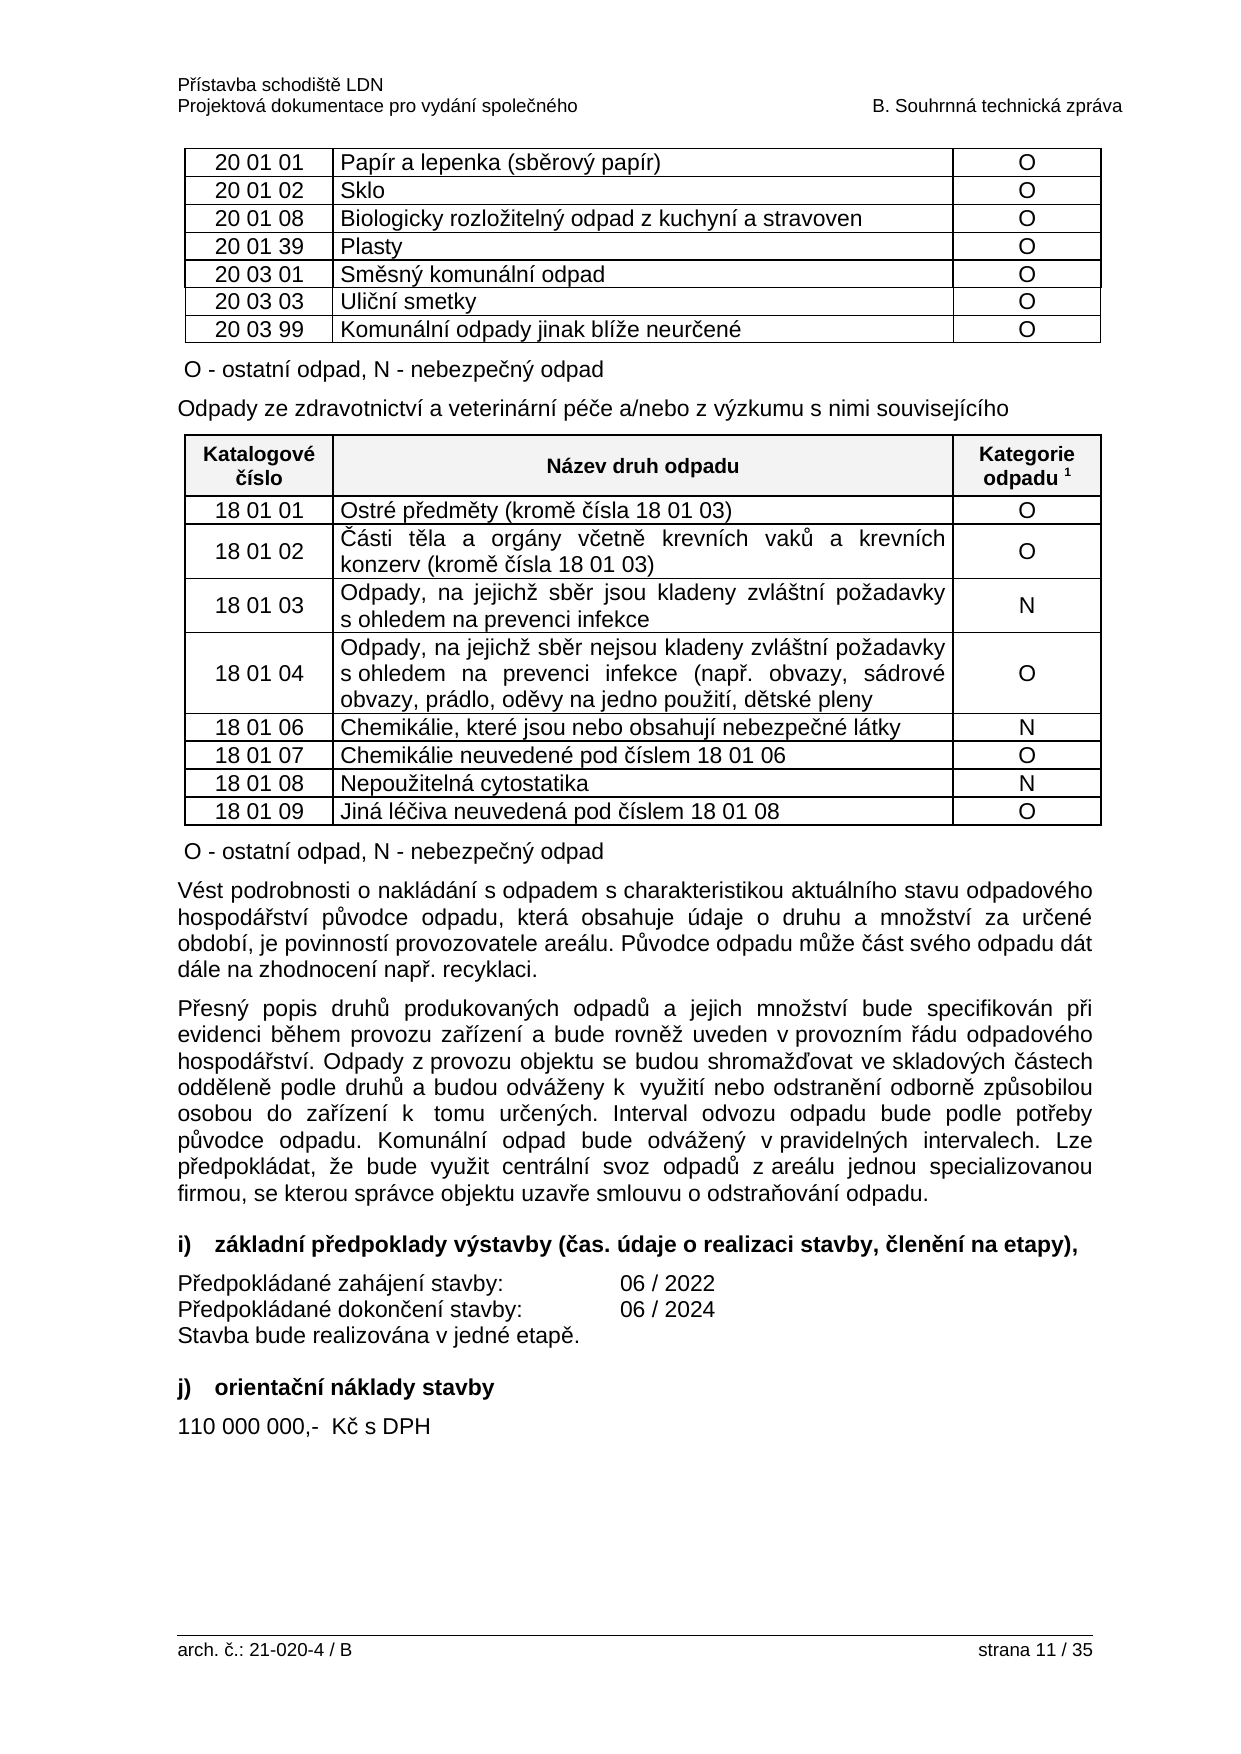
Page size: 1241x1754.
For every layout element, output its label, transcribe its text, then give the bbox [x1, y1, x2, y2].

table_header Katalogové číslo [186, 436, 332, 495]
table_cell O [954, 316, 1100, 342]
table_cell Nepoužitelná cytostatika [334, 770, 952, 796]
table_cell 20 03 01 [186, 261, 332, 287]
table_cell O [954, 288, 1100, 315]
table_cell 20 01 01 [186, 149, 332, 176]
text Stavba bude realizována v jedné etapě. [177, 1322, 1093, 1349]
table_cell O [954, 742, 1100, 768]
table_cell Ostré předměty (kromě čísla 18 01 03) [334, 497, 952, 523]
table_cell 18 01 02 [186, 525, 332, 578]
table_cell Části těla a orgány včetně krevních vaků a krevních konzerv (kromě čísla 18 01 03) [334, 525, 952, 578]
table_cell N [954, 714, 1100, 740]
table_header Kategorie odpadu 1 [954, 436, 1100, 495]
table_cell O [954, 149, 1100, 176]
table_cell 20 01 39 [186, 233, 332, 259]
table_cell 18 01 04 [186, 633, 332, 712]
table_cell O [954, 177, 1100, 203]
table_cell Chemikálie, které jsou nebo obsahují nebezpečné látky [334, 714, 952, 740]
table_cell O [954, 798, 1100, 824]
table_cell 18 01 07 [186, 742, 332, 768]
text O - ostatní odpad, N - nebezpečný odpad [177, 838, 1093, 864]
table_cell 20 01 02 [186, 177, 332, 203]
table_cell 20 03 99 [186, 316, 332, 342]
table_cell Komunální odpady jinak blíže neurčené [333, 316, 953, 342]
table_cell N [954, 770, 1100, 796]
table_cell Biologicky rozložitelný odpad z kuchyní a stravoven [334, 205, 952, 231]
table_cell O [954, 633, 1100, 712]
list orientační náklady stavby [177, 1374, 1093, 1400]
table_cell O [954, 205, 1100, 231]
table_cell Papír a lepenka (sběrový papír) [334, 149, 952, 176]
text Odpady ze zdravotnictví a veterinární péče a/nebo z výzkumu s nimi souvisejícího [177, 394, 1093, 421]
text O - ostatní odpad, N - nebezpečný odpad [177, 356, 1093, 382]
text Předpokládané dokončení stavby: 06 / 2024 [177, 1296, 1093, 1322]
table_cell 20 03 03 [186, 288, 332, 315]
table_cell Sklo [334, 177, 952, 203]
table_cell O [954, 233, 1100, 259]
table_header Název druh odpadu [334, 436, 952, 495]
table_cell 20 01 08 [186, 205, 332, 231]
text 110 000 000,- Kč s DPH [177, 1413, 1093, 1439]
table_cell 18 01 06 [186, 714, 332, 740]
table_cell Chemikálie neuvedené pod číslem 18 01 06 [334, 742, 952, 768]
text Přesný popis druhů produkovaných odpadů a jejich množství bude specifikován při evidenci během provozu zařízení a bude rovněž uveden v provozním řádu odpadového hospodářství. Odpady z provozu objektu se budou shromažďovat ve skladových částech odděleně podle druhů a budou odváženy k využití nebo odstranění odborně způsobilou osobou do zařízení k tomu určených. Interval odvozu odpadu bude podle potřeby původce odpadu. Komunální odpad bude odvážený v pravidelných intervalech. Lze předpokládat, že bude využit centrální svoz odpadů z areálu jednou specializovanou firmou, se kterou správce objektu uzavře smlouvu o odstraňování odpadu. [177, 995, 1093, 1206]
table_cell Jiná léčiva neuvedená pod číslem 18 01 08 [334, 798, 952, 824]
table_cell O [954, 261, 1100, 287]
table_cell 18 01 03 [186, 579, 332, 632]
table_cell Plasty [334, 233, 952, 259]
table_cell 18 01 09 [186, 798, 332, 824]
table_cell O [954, 525, 1100, 578]
table_cell Odpady, na jejichž sběr nejsou kladeny zvláštní požadavky s ohledem na prevenci infekce (např. obvazy, sádrové obvazy, prádlo, oděvy na jedno použití, dětské pleny [334, 633, 952, 712]
table_cell Odpady, na jejichž sběr jsou kladeny zvláštní požadavky s ohledem na prevenci infekce [334, 579, 952, 632]
table_cell Uliční smetky [333, 288, 953, 315]
text Vést podrobnosti o nakládání s odpadem s charakteristikou aktuálního stavu odpadového hospodářství původce odpadu, která obsahuje údaje o druhu a množství za určené období, je povinností provozovatele areálu. Původce odpadu může část svého odpadu dát dále na zhodnocení např. recyklaci. [177, 877, 1093, 982]
table_cell O [954, 497, 1100, 523]
table_cell 18 01 01 [186, 497, 332, 523]
table_cell N [954, 579, 1100, 632]
table_cell 18 01 08 [186, 770, 332, 796]
table_cell Směsný komunální odpad [334, 261, 952, 287]
list základní předpoklady výstavby (čas. údaje o realizaci stavby, členění na etapy), [177, 1231, 1093, 1257]
text Předpokládané zahájení stavby: 06 / 2022 [177, 1270, 1093, 1296]
